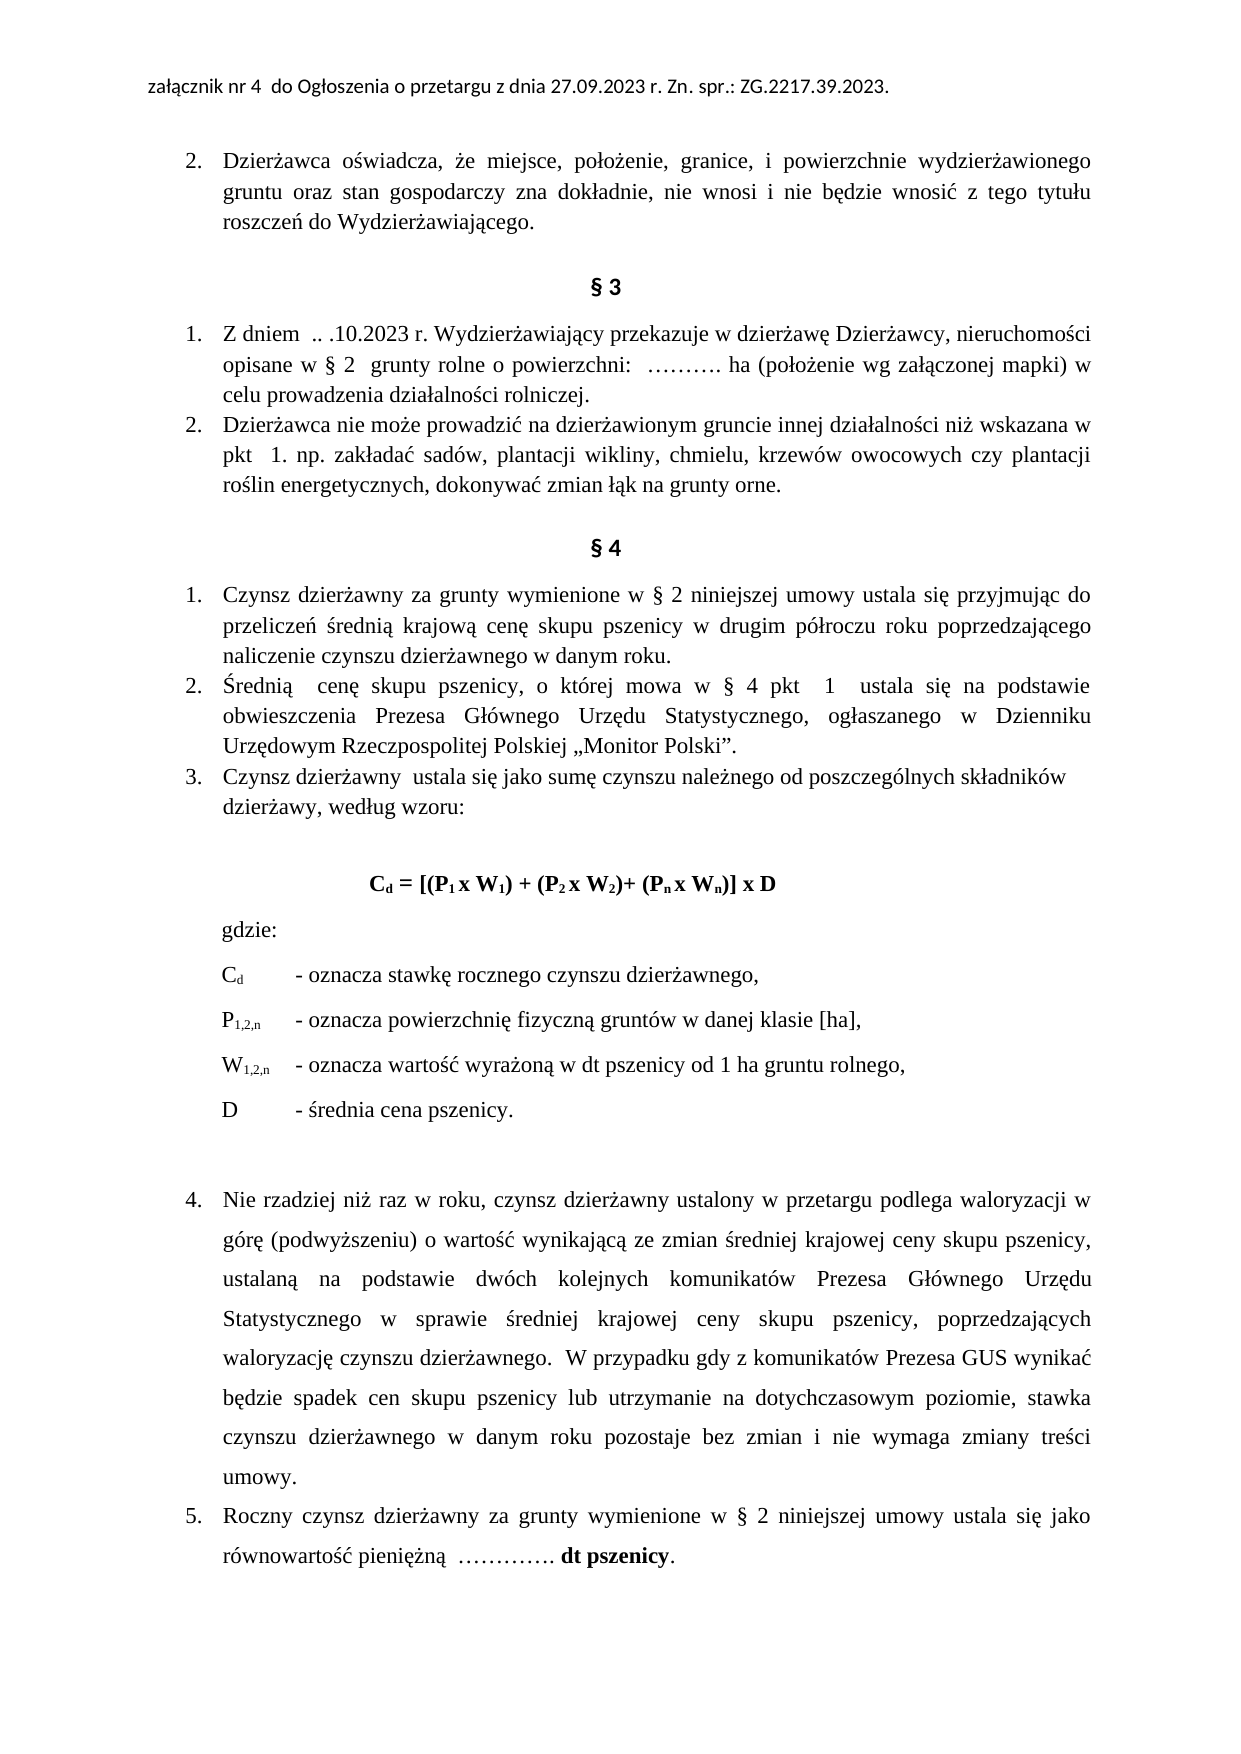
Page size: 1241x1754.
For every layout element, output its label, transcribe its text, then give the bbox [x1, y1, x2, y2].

list Czynsz dzierżawny za grunty wymienione w § 2 niniejszej umowy ustala się przyjmując do przeliczeń średnią krajową cenę skupu pszenicy w drugim półroczu roku poprzedzającego naliczenie czynszu dzierżawnego w danym roku. [185, 581, 1093, 668]
text gdzie: [148, 916, 1093, 942]
text W1,2,n - oznacza wartość wyrażoną w dt pszenicy od 1 ha gruntu rolnego, [148, 1051, 1093, 1078]
list Nie rzadziej niż raz w roku, czynsz dzierżawny ustalony w przetargu podlega waloryzacji w górę (podwyższeniu) o wartość wynikającą ze zmian średniej krajowej ceny skupu pszenicy, ustalaną na podstawie dwóch kolejnych komunikatów Prezesa Głównego Urzędu Statystycznego w sprawie średniej krajowej ceny skupu pszenicy, poprzedzających waloryzację czynszu dzierżawnego. W przypadku gdy z komunikatów Prezesa GUS wynikać będzie spadek cen skupu pszenicy lub utrzymanie na dotychczasowym poziomie, stawka czynszu dzierżawnego w danym roku pozostaje bez zmian i nie wymaga zmiany treści umowy. [185, 1187, 1093, 1489]
text Cd - oznacza stawkę rocznego czynszu dzierżawnego, [148, 961, 1093, 987]
list Dzierżawca nie może prowadzić na dzierżawionym gruncie innej działalności niż wskazana w pkt 1. np. zakładać sadów, plantacji wikliny, chmielu, krzewów owocowych czy plantacji roślin energetycznych, dokonywać zmian łąk na grunty orne. [185, 411, 1093, 498]
list Roczny czynsz dzierżawny za grunty wymienione w § 2 niniejszej umowy ustala się jako równowartość pieniężną …………. dt pszenicy. [185, 1502, 1093, 1568]
text § 4 [148, 532, 1093, 562]
list Z dniem .. .10.2023 r. Wydzierżawiający przekazuje w dzierżawę Dzierżawcy, nieruchomości opisane w § 2 grunty rolne o powierzchni: ………. ha (położenie wg załączonej mapki) w celu prowadzenia działalności rolniczej. [185, 320, 1093, 407]
list Średnią cenę skupu pszenicy, o której mowa w § 4 pkt 1 ustala się na podstawie obwieszczenia Prezesa Głównego Urzędu Statystycznego, ogłaszanego w Dzienniku Urzędowym Rzeczpospolitej Polskiej „Monitor Polski”. [185, 672, 1093, 759]
text § 3 [148, 271, 1093, 301]
list Dzierżawca oświadcza, że miejsce, położenie, granice, i powierzchnie wydzierżawionego gruntu oraz stan gospodarczy zna dokładnie, nie wnosi i nie będzie wnosić z tego tytułu roszczeń do Wydzierżawiającego. [185, 148, 1093, 234]
text D - średnia cena pszenicy. [148, 1096, 1093, 1123]
text P1,2,n - oznacza powierzchnię fizyczną gruntów w danej klasie [ha], [148, 1006, 1093, 1032]
list Czynsz dzierżawny ustala się jako sumę czynszu należnego od poszczególnych składników dzierżawy, według wzoru: [185, 763, 1093, 819]
text Cd = [(P1 x W1) + (P2 x W2)+ (Pn x Wn)] x D [148, 868, 1093, 897]
